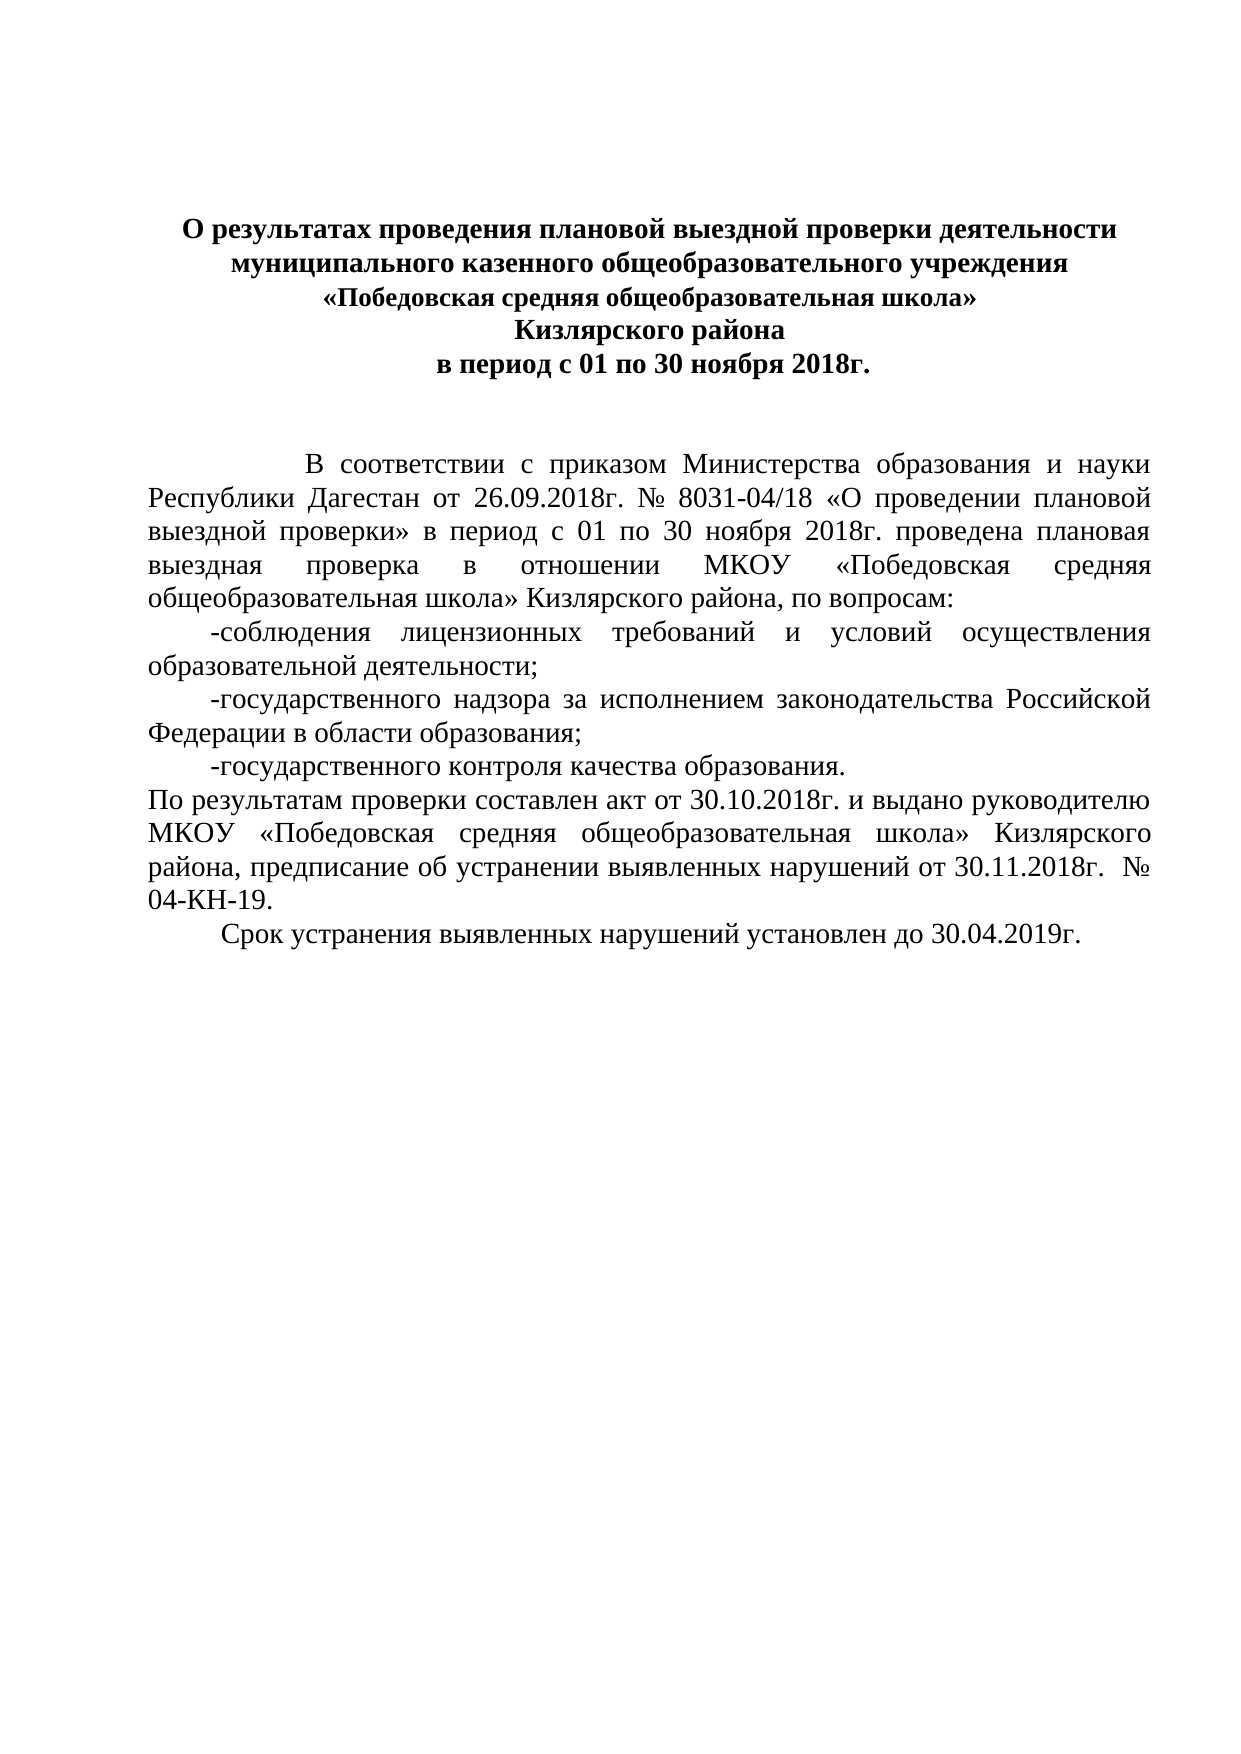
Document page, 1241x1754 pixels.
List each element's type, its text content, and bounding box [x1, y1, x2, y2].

text О результатах проведения плановой выездной проверки деятельности муниципального казенного общеобразовательного учреждения [148, 212, 1152, 279]
text Срок устранения выявленных нарушений установлен до 30.04.2019г. [148, 916, 1152, 949]
text «Победовская средняя общеобразовательная школа» [148, 279, 1152, 312]
text По результатам проверки составлен акт от 30.10.2018г. и выдано руководителю МКОУ «Победовская средняя общеобразовательная школа» Кизлярского района, предписание об устранении выявленных нарушений от 30.11.2018г. № 04-КН-19. [148, 782, 1152, 916]
text в период с 01 по 30 ноября 2018г. [148, 346, 1152, 379]
text -государственного контроля качества образования. [148, 748, 1152, 782]
text Кизлярского района [148, 312, 1152, 346]
text -соблюдения лицензионных требований и условий осуществления образовательной деятельности; [148, 614, 1152, 681]
text В соответствии с приказом Министерства образования и науки Республики Дагестан от 26.09.2018г. № 8031-04/18 «О проведении плановой выездной проверки» в период с 01 по 30 ноября 2018г. проведена плановая выездная проверка в отношении МКОУ «Победовская средняя общеобразовательная школа» Кизлярского района, по вопросам: [148, 446, 1152, 614]
text -государственного надзора за исполнением законодательства Российской Федерации в области образования; [148, 681, 1152, 748]
